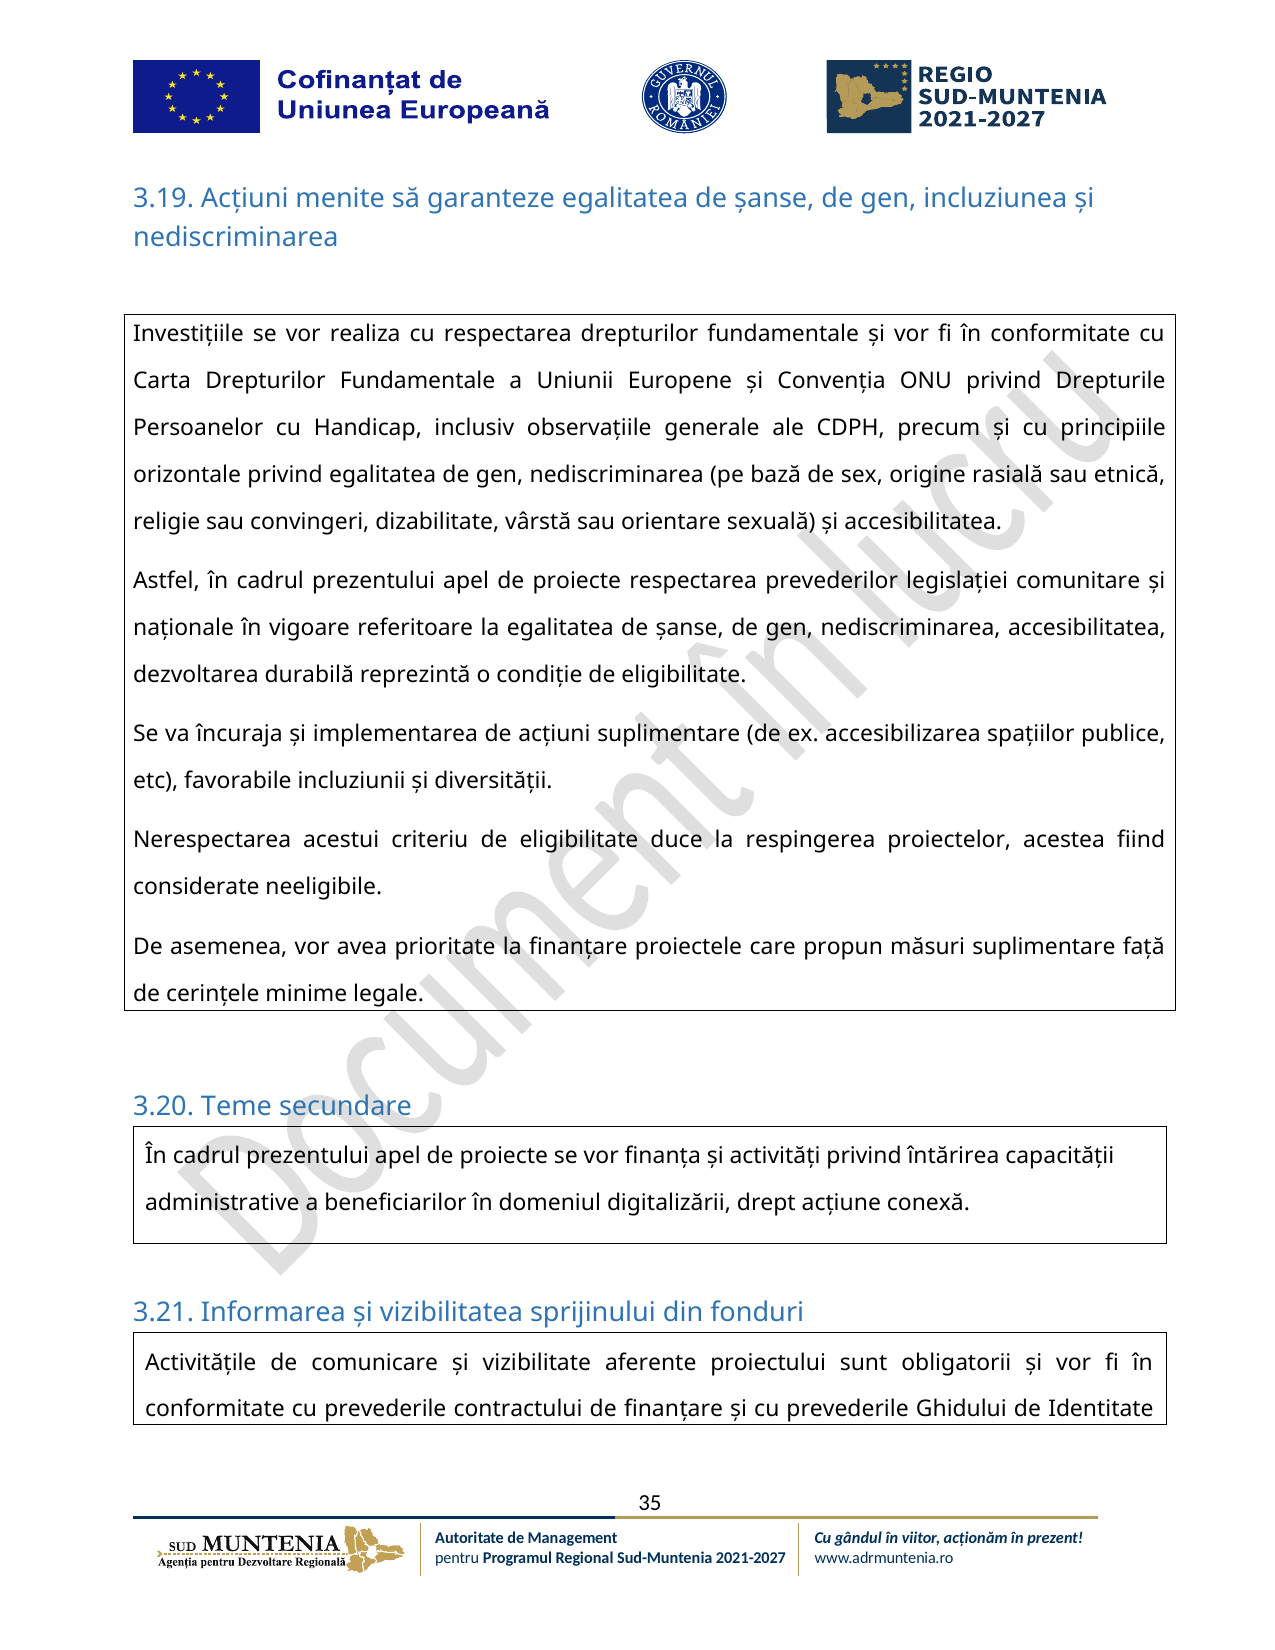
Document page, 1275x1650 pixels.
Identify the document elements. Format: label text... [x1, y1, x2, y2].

text Astfel, în cadrul prezentului apel de proiecte respectarea prevederilor legislației comunitare și naționale în vigoare referitoare la egalitatea de șanse, de gen, nediscriminarea, accesibilitatea, dezvoltarea durabilă reprezintă o condiție de eligibilitate. [125, 561, 1175, 689]
subtitle 3.20. Teme secundare [133, 1086, 1167, 1123]
table_header În cadrul prezentului apel de proiecte se vor finanța și activități privind întărirea capacității administrative a beneficiarilor în domeniul digitalizării, drept acțiune conexă. [134, 1127, 1166, 1243]
subtitle 3.19. Acțiuni menite să garanteze egalitatea de șanse, de gen, incluziunea și nediscriminarea [133, 178, 1167, 255]
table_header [134, 1333, 1166, 1424]
subtitle 3.21. Informarea și vizibilitatea sprijinului din fonduri [133, 1292, 1167, 1329]
text Investițiile se vor realiza cu respectarea drepturilor fundamentale și vor fi în conformitate cu Carta Drepturilor Fundamentale a Uniunii Europene și Convenția ONU privind Drepturile Persoanelor cu Handicap, inclusiv observațiile generale ale CDPH, precum și cu principiile orizontale privind egalitatea de gen, nediscriminarea (pe bază de sex, origine rasială sau etnică, religie sau convingeri, dizabilitate, vârstă sau orientare sexuală) și accesibilitatea. [125, 315, 1175, 536]
text Se va încuraja și implementarea de acțiuni suplimentare (de ex. accesibilizarea spațiilor publice, etc), favorabile incluziunii și diversității. [125, 714, 1175, 795]
text De asemenea, vor avea prioritate la finanțare proiectele care propun măsuri suplimentare față de cerințele minime legale. [125, 927, 1175, 1010]
text Nerespectarea acestui criteriu de eligibilitate duce la respingerea proiectelor, acestea fiind considerate neeligibile. [125, 820, 1175, 902]
